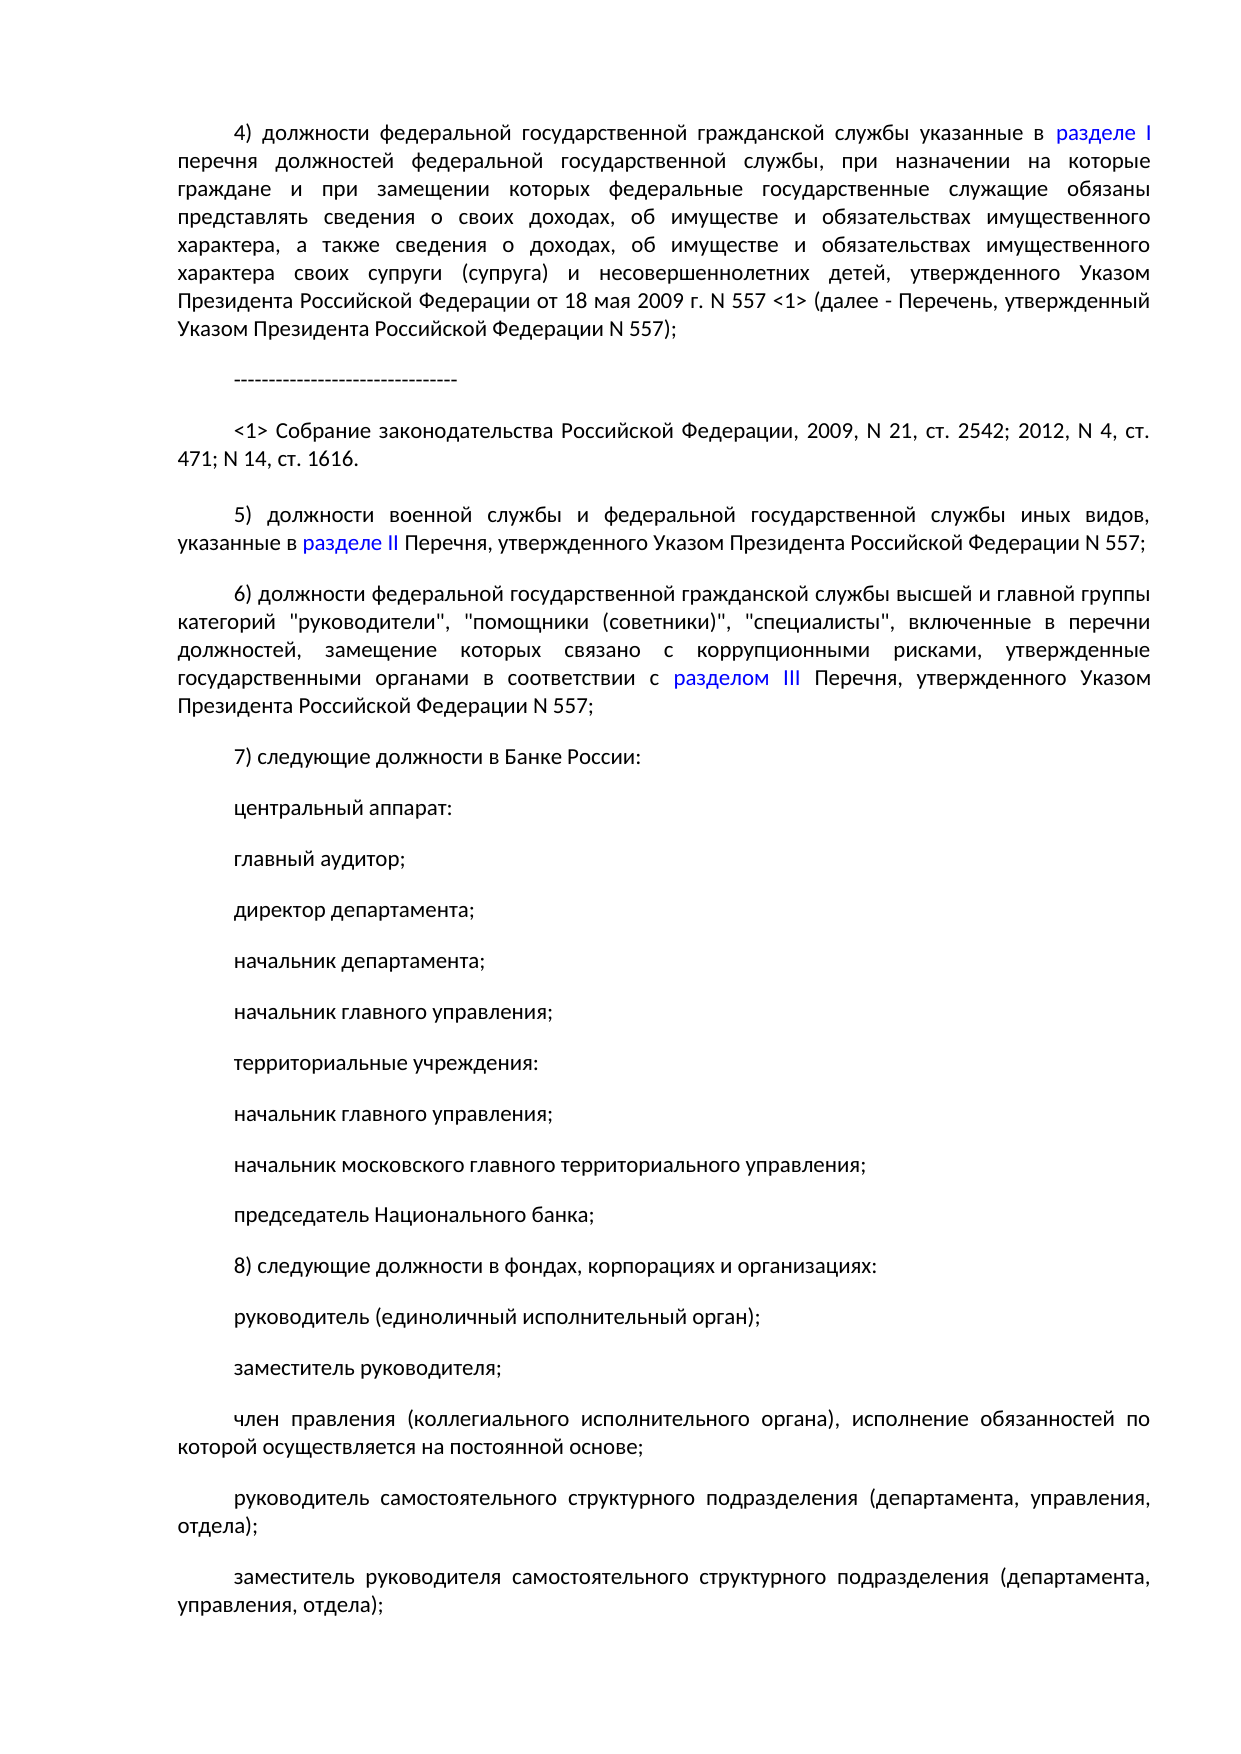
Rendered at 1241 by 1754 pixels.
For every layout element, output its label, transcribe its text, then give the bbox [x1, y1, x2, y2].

text 7) следующие должности в Банке России: [177, 742, 1152, 770]
text член правления (коллегиального исполнительного органа), исполнение обязанностей по которой осуществляется на постоянной основе; [177, 1404, 1152, 1460]
text 4) должности федеральной государственной гражданской службы указанные в разделе I перечня должностей федеральной государственной службы, при назначении на которые граждане и при замещении которых федеральные государственные служащие обязаны представлять сведения о своих доходах, об имуществе и обязательствах имущественного характера, а также сведения о доходах, об имуществе и обязательствах имущественного характера своих супруги (супруга) и несовершеннолетних детей, утвержденного Указом Президента Российской Федерации от 18 мая 2009 г. N 557 <1> (далее - Перечень, утвержденный Указом Президента Российской Федерации N 557); [177, 118, 1152, 342]
text начальник московского главного территориального управления; [177, 1150, 1152, 1178]
text <1> Собрание законодательства Российской Федерации, 2009, N 21, ст. 2542; 2012, N 4, ст. 471; N 14, ст. 1616. [177, 416, 1152, 472]
text начальник департамента; [177, 946, 1152, 974]
text руководитель самостоятельного структурного подразделения (департамента, управления, отдела); [177, 1483, 1152, 1539]
text заместитель руководителя самостоятельного структурного подразделения (департамента, управления, отдела); [177, 1562, 1152, 1618]
text 6) должности федеральной государственной гражданской службы высшей и главной группы категорий "руководители", "помощники (советники)", "специалисты", включенные в перечни должностей, замещение которых связано с коррупционными рисками, утвержденные государственными органами в соответствии с разделом III Перечня, утвержденного Указом Президента Российской Федерации N 557; [177, 579, 1152, 719]
text территориальные учреждения: [177, 1048, 1152, 1076]
text -------------------------------- [177, 365, 1152, 393]
text руководитель (единоличный исполнительный орган); [177, 1302, 1152, 1331]
text начальник главного управления; [177, 997, 1152, 1025]
text 8) следующие должности в фондах, корпорациях и организациях: [177, 1252, 1152, 1279]
text начальник главного управления; [177, 1099, 1152, 1127]
text заместитель руководителя; [177, 1353, 1152, 1381]
text 5) должности военной службы и федеральной государственной службы иных видов, указанные в разделе II Перечня, утвержденного Указом Президента Российской Федерации N 557; [177, 500, 1152, 556]
text центральный аппарат: [177, 793, 1152, 821]
text директор департамента; [177, 895, 1152, 923]
text председатель Национального банка; [177, 1201, 1152, 1229]
text главный аудитор; [177, 844, 1152, 872]
